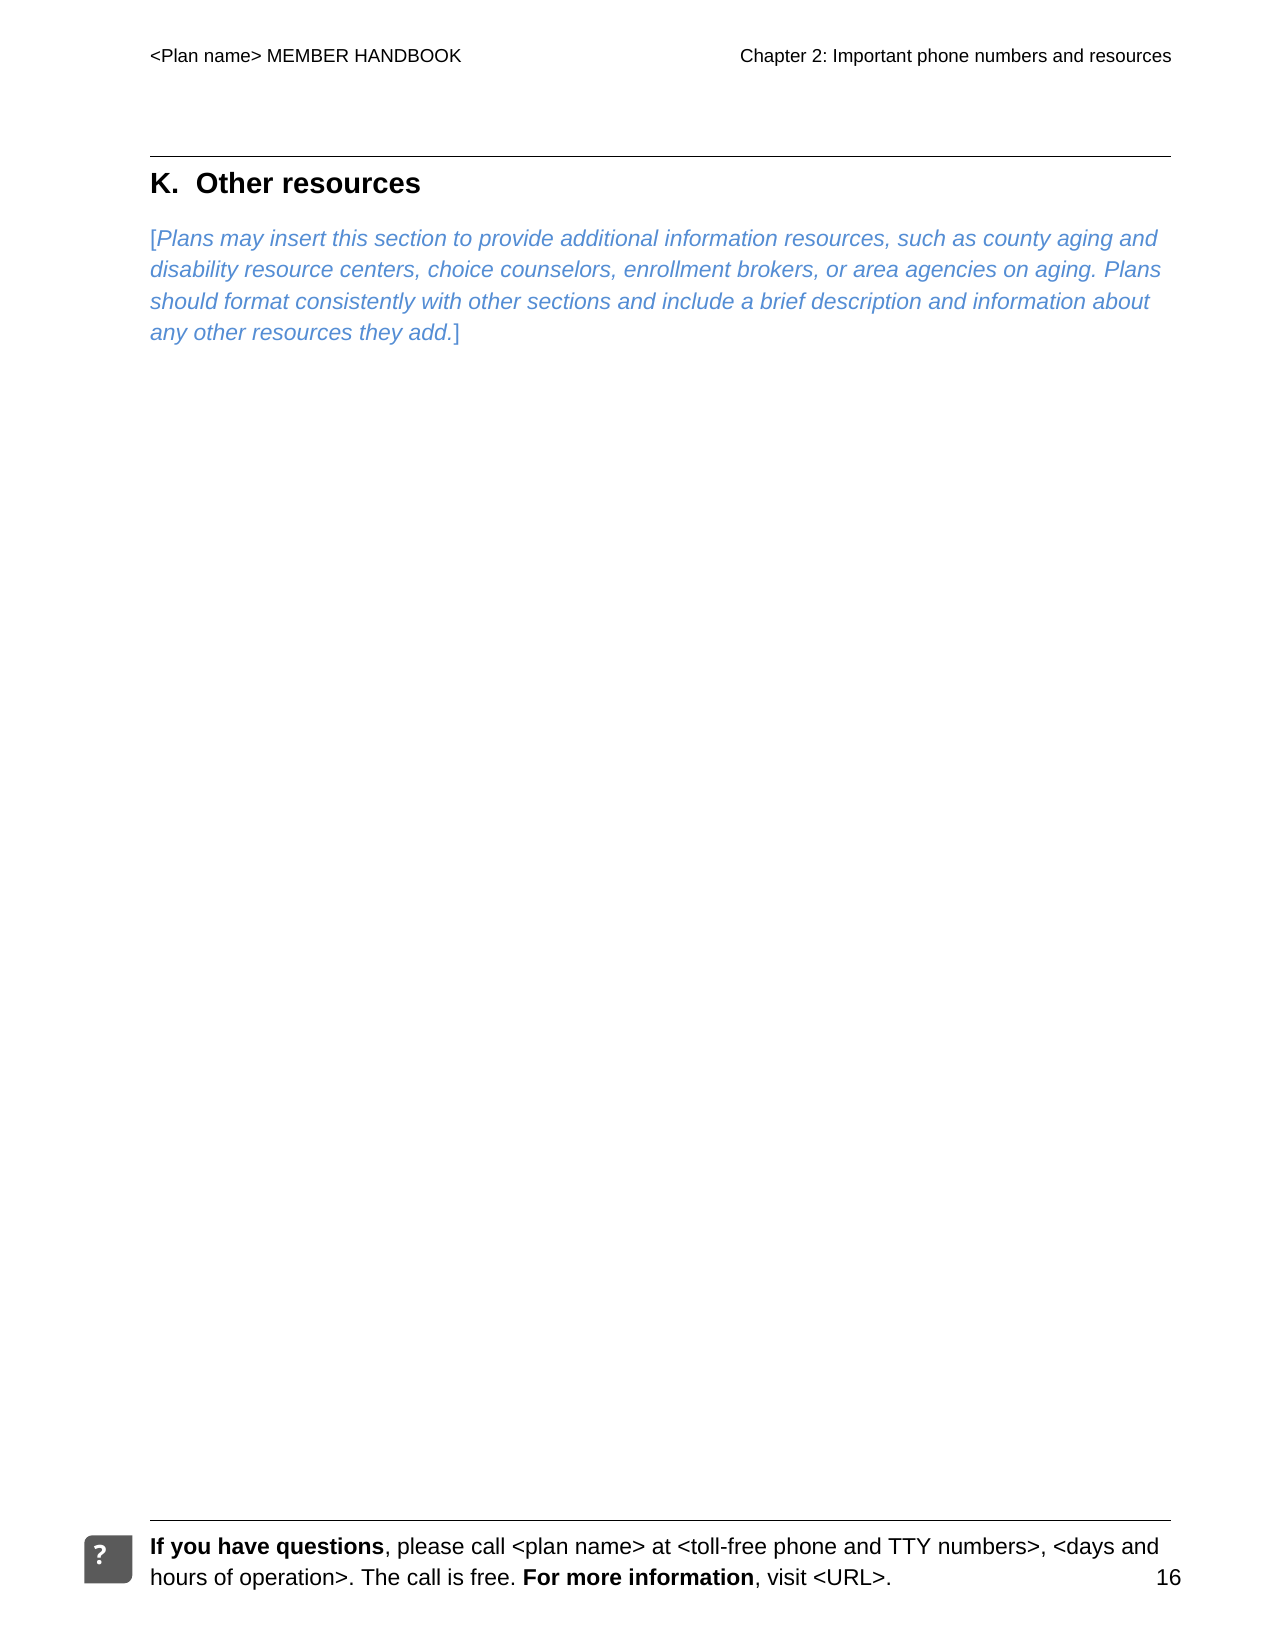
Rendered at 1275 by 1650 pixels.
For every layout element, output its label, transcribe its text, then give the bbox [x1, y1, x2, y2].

subtitle Other resources [150, 157, 1171, 201]
text [Plans may insert this section to provide additional information resources, such as county aging and disability resource centers, choice counselors, enrollment brokers, or area agencies on aging. Plans should format consistently with other sections and include a brief description and information about any other resources they add.] [150, 222, 1171, 347]
